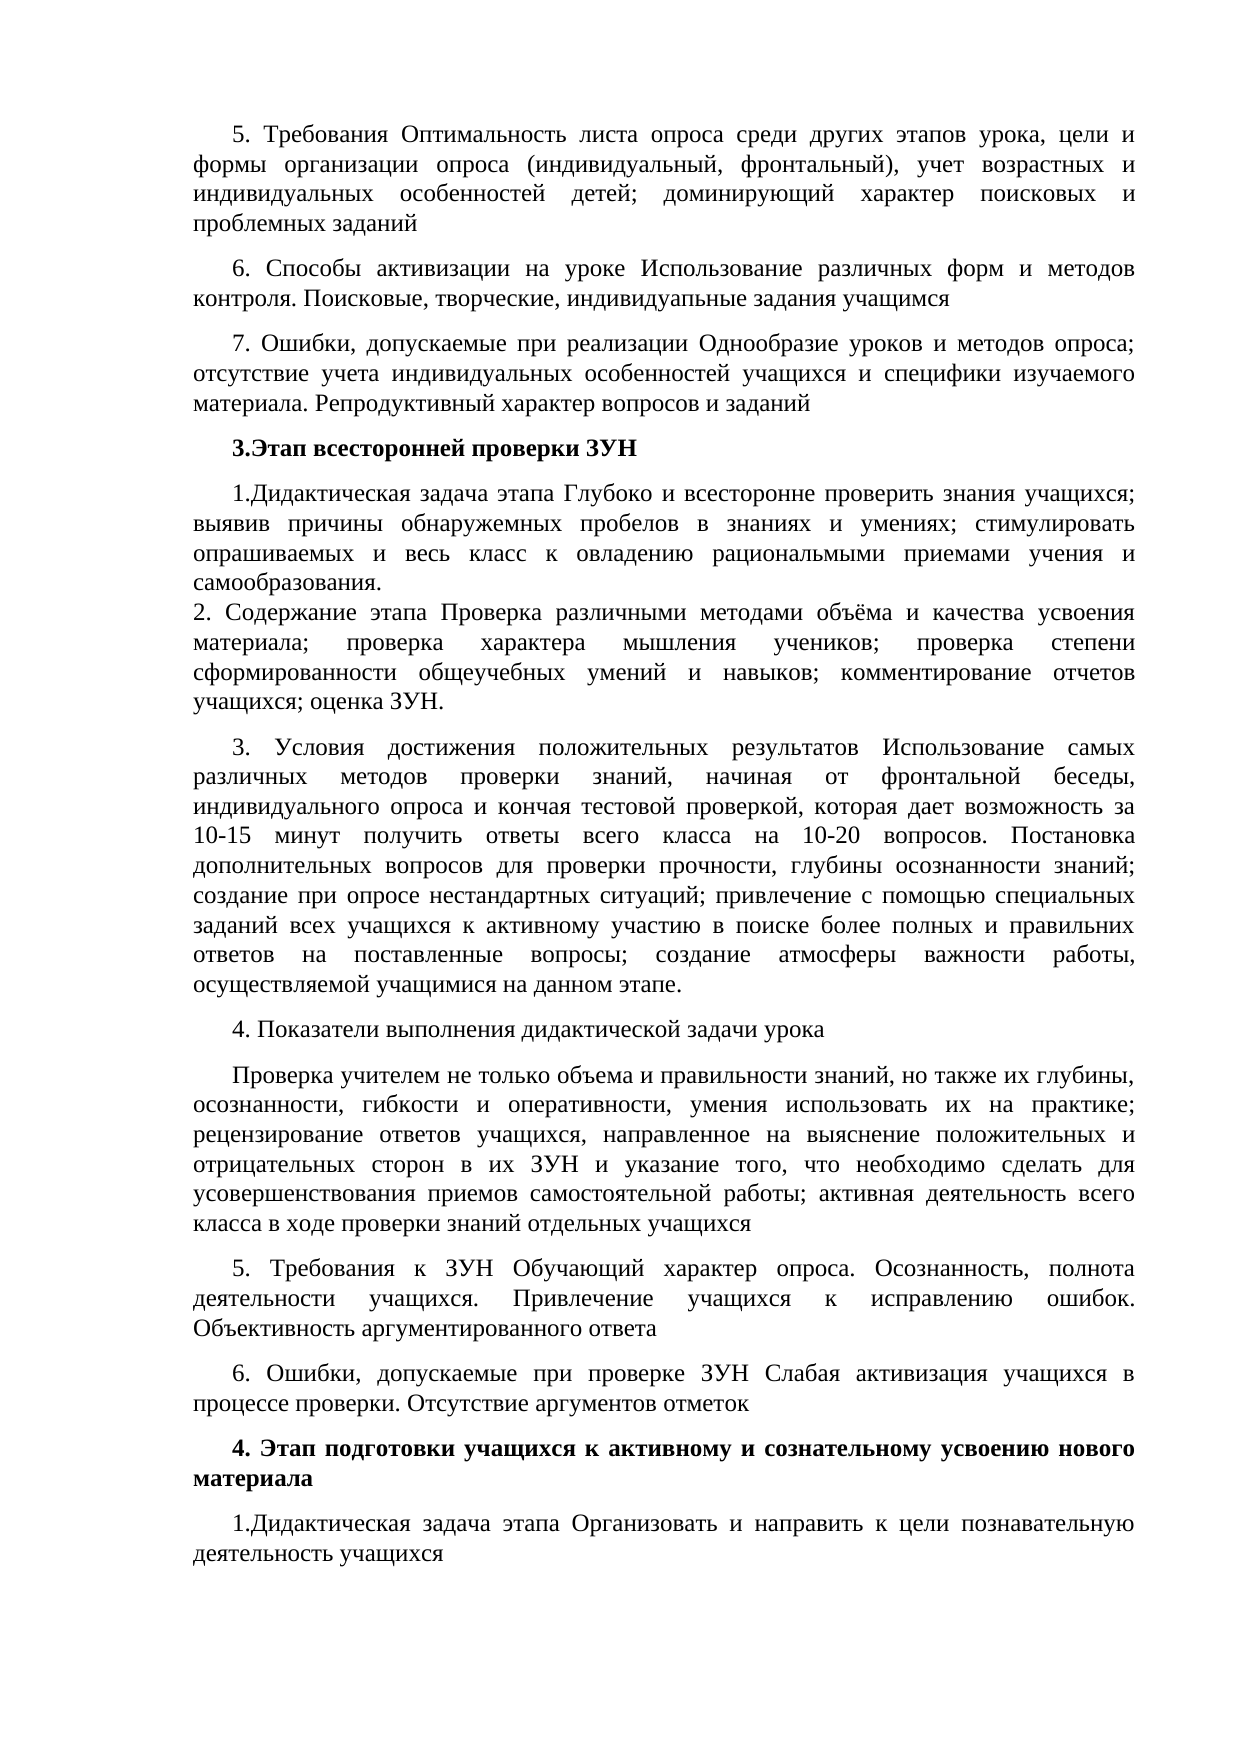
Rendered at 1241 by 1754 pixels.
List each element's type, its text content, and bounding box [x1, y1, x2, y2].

text 3. Условия достижения положительных результатов Использование самых различных методов проверки знаний, начиная от фронтальной беседы, индивидуального опроса и кончая тестовой проверкой, которая дает возможность за 10-15 минут получить ответы всего класса на 10-20 вопросов. Постановка дополнительных вопросов для проверки прочности, глубины осознанности знаний; создание при опросе нестандартных ситуаций; привлечение с помощью специальных заданий всех учащихся к активному участию в поиске более полных и правильних ответов на поставленные вопросы; создание атмосферы важности работы, осуществляемой учащимися на данном этапе. [193, 731, 1136, 998]
text 6. Ошибки, допускаемые при проверке ЗУН Слабая активизация учащихся в процессе проверки. Отсутствие аргументов отметок [193, 1357, 1136, 1417]
text 5. Требования к ЗУН Обучающий характер опроса. Осознанность, полнота деятельности учащихся. Привлечение учащихся к исправлению ошибок. Объективность аргументированного ответа [193, 1252, 1136, 1342]
text 5. Требования Оптимальность листа опроса среди других этапов урока, цели и формы организации опроса (индивидуальный, фронтальный), учет возрастных и индивидуальных особенностей детей; доминирующий характер поисковых и проблемных заданий [193, 118, 1136, 237]
text 3.Этап всесторонней проверки ЗУН [193, 432, 1136, 462]
text 4. Этап подготовки учащихся к активному и сознательному усвоению нового материала [193, 1432, 1136, 1492]
text 7. Ошибки, допускаемые при реализации Однообразие уроков и методов опроса; отсутствие учета индивидуальных особенностей учащихся и специфики изучаемого материала. Репродуктивный характер вопросов и заданий [193, 327, 1136, 417]
text Проверка учителем не только объема и правильности знаний, но также их глубины, осознанности, гибкости и оперативности, умения использовать их на практике; рецензирование ответов учащихся, направленное на выяснение положительных и отрицательных сторон в их ЗУН и указание того, что необходимо сделать для усовершенствования приемов самостоятельной работы; активная деятельность всего класса в ходе проверки знаний отдельных учащихся [193, 1059, 1136, 1237]
text 1.Дидактическая задача этапа Глубоко и всесторонне проверить знания учащихся; выявив причины обнаружемных пробелов в знаниях и умениях; стимулировать опрашиваемых и весь класс к овладению рациональмыми приемами учения и самообразования. 2. Содержание этапа Проверка различными методами объёма и качества усвоения материала; проверка характера мышления учеников; проверка степени сформированности общеучебных умений и навыков; комментирование отчетов учащихся; оценка ЗУН. [193, 477, 1136, 715]
text 1.Дидактическая задача этапа Организовать и направить к цели познавательную деятельность учащихся [193, 1507, 1136, 1567]
text 6. Способы активизации на уроке Использование различных форм и методов контроля. Поисковые, творческие, индивидуапьные задания учащимся [193, 252, 1136, 312]
text 4. Показатели выполнения дидактической задачи урока [193, 1013, 1136, 1043]
